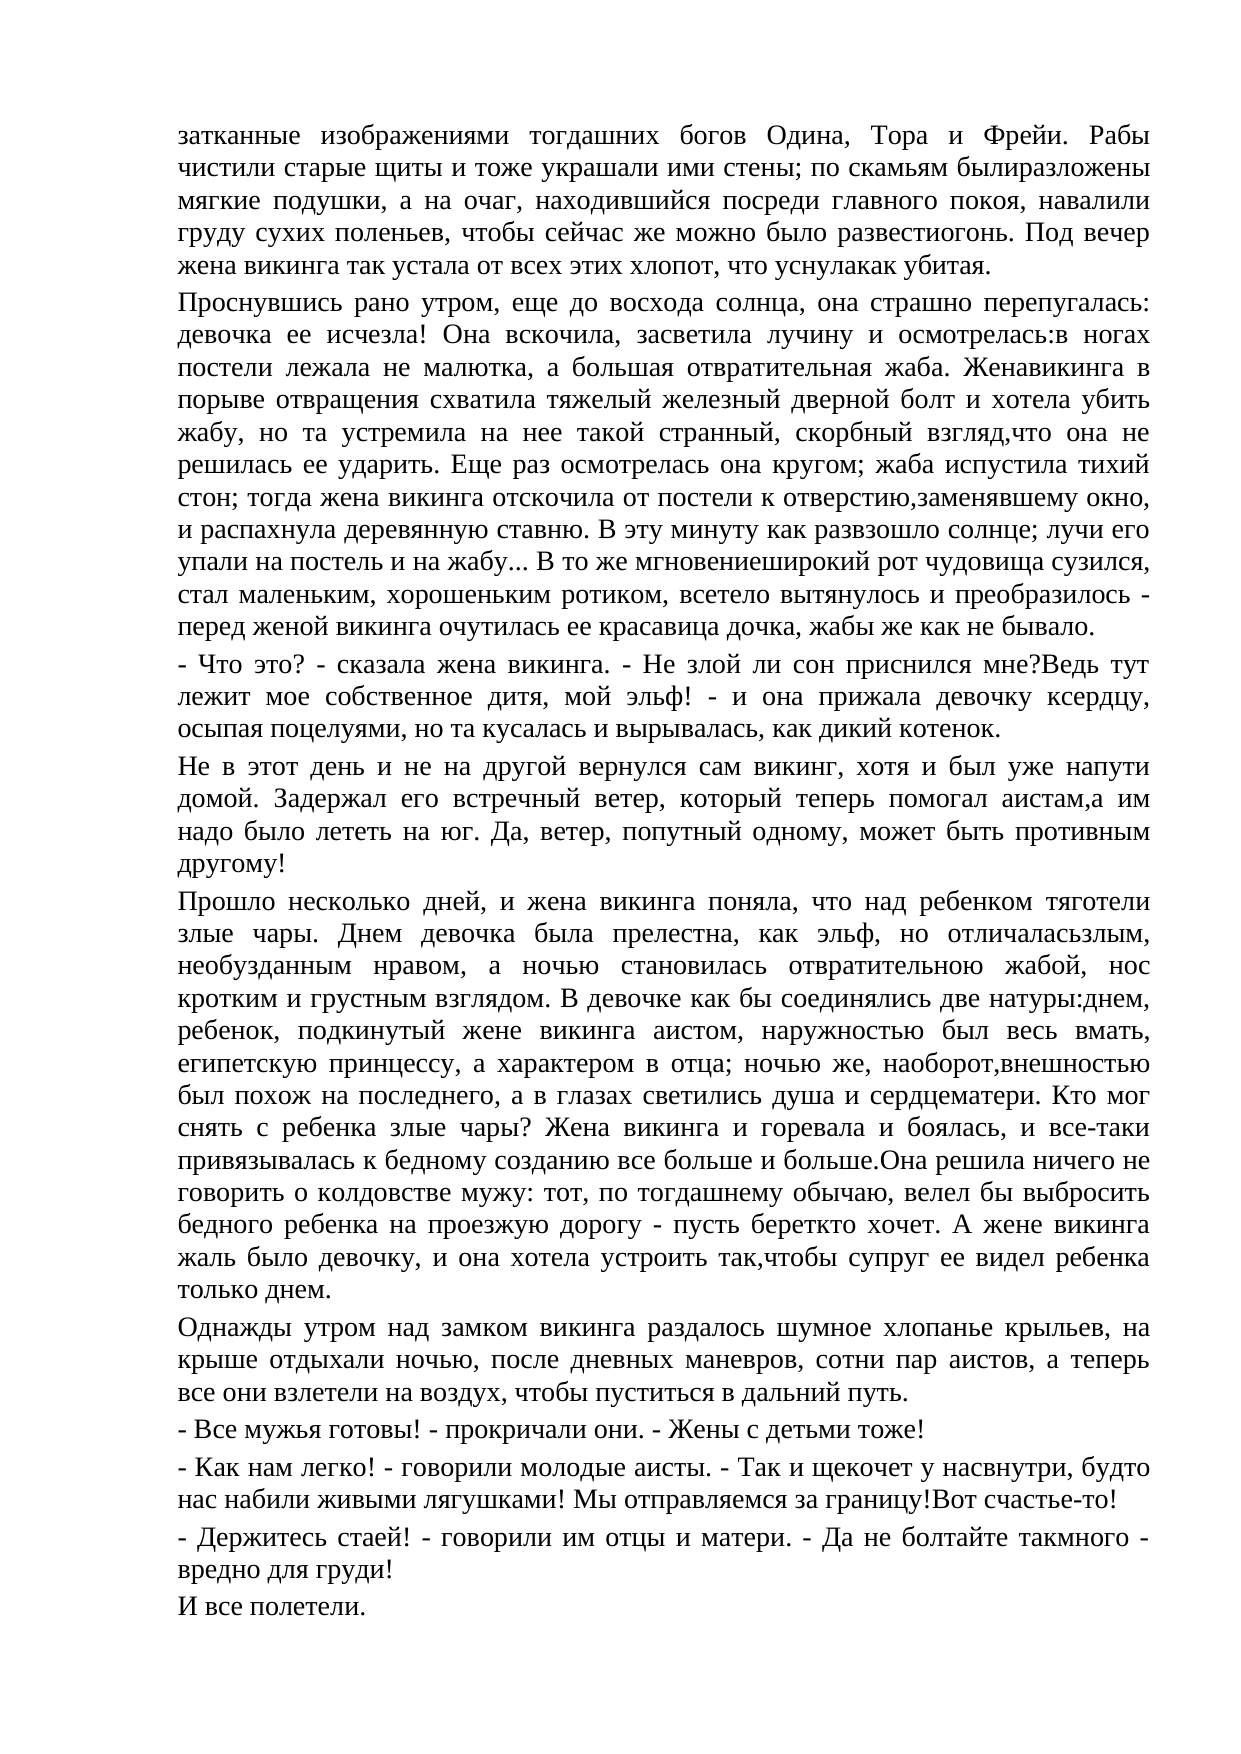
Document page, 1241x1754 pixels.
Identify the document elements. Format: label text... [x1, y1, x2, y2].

text Не в этот день и не на другой вернулся сам викинг, хотя и был уже напути домой. Задержал его встречный ветер, который теперь помогал аистам,а им надо было лететь на юг. Да, ветер, попутный одному, может быть противным другому! [177, 749, 1152, 878]
text Проснувшись рано утром, еще до восхода солнца, она страшно перепугалась: девочка ее исчезла! Она вскочила, засветила лучину и осмотрелась:в ногах постели лежала не малютка, а большая отвратительная жаба. Женавикинга в порыве отвращения схватила тяжелый железный дверной болт и хотела убить жабу, но та устремила на нее такой странный, скорбный взгляд,что она не решилась ее ударить. Еще раз осмотрелась она кругом; жаба испустила тихий стон; тогда жена викинга отскочила от постели к отверстию,заменявшему окно, и распахнула деревянную ставню. В эту минуту как развзошло солнце; лучи его упали на постель и на жабу... В то же мгновениеширокий рот чудовища сузился, стал маленьким, хорошеньким ротиком, всетело вытянулось и преобразилось - перед женой викинга очутилась ее красавица дочка, жабы же как не бывало. [177, 285, 1152, 642]
text Прошло несколько дней, и жена викинга поняла, что над ребенком тяготели злые чары. Днем девочка была прелестна, как эльф, но отличаласьзлым, необузданным нравом, а ночью становилась отвратительною жабой, нос кротким и грустным взглядом. В девочке как бы соединялись две натуры:днем, ребенок, подкинутый жене викинга аистом, наружностью был весь вмать, египетскую принцессу, а характером в отца; ночью же, наоборот,внешностью был похож на последнего, а в глазах светились душа и сердцематери. Кто мог снять с ребенка злые чары? Жена викинга и горевала и боялась, и все-таки привязывалась к бедному созданию все больше и больше.Она решила ничего не говорить о колдовстве мужу: тот, по тогдашнему обычаю, велел бы выбросить бедного ребенка на проезжую дорогу - пусть береткто хочет. А жене викинга жаль было девочку, и она хотела устроить так,чтобы супруг ее видел ребенка только днем. [177, 884, 1152, 1305]
text И все полетели. [177, 1589, 1152, 1622]
text - Держитесь стаей! - говорили им отцы и матери. - Да не болтайте такмного - вредно для груди! [177, 1519, 1152, 1584]
text Однажды утром над замком викинга раздалось шумное хлопанье крыльев, на крыше отдыхали ночью, после дневных маневров, сотни пар аистов, а теперь все они взлетели на воздух, чтобы пуститься в дальний путь. [177, 1310, 1152, 1407]
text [177, 118, 1152, 280]
text - Что это? - сказала жена викинга. - Не злой ли сон приснился мне?Ведь тут лежит мое собственное дитя, мой эльф! - и она прижала девочку ксердцу, осыпая поцелуями, но та кусалась и вырывалась, как дикий котенок. [177, 647, 1152, 744]
text - Как нам легко! - говорили молодые аисты. - Так и щекочет у насвнутри, будто нас набили живыми лягушками! Мы отправляемся за границу!Вот счастье-то! [177, 1450, 1152, 1514]
text - Все мужья готовы! - прокричали они. - Жены с детьми тоже! [177, 1412, 1152, 1444]
